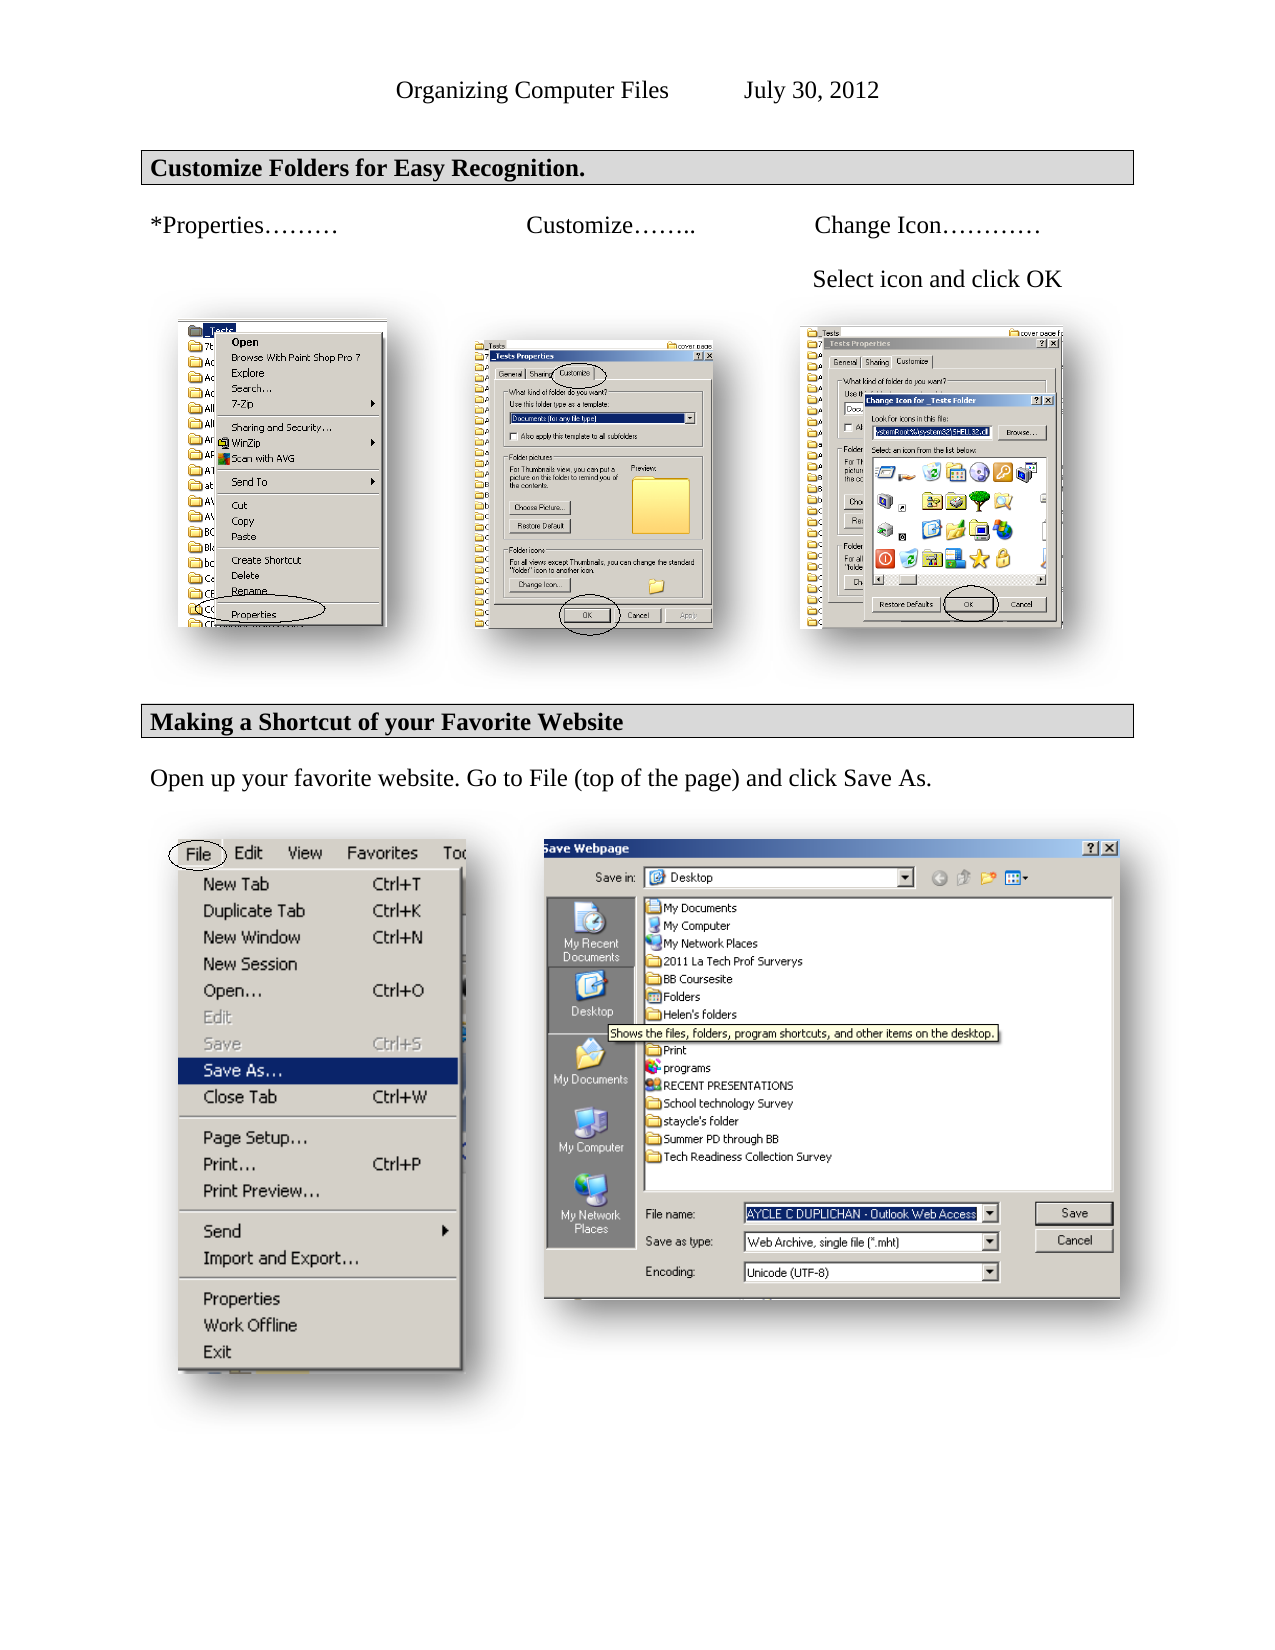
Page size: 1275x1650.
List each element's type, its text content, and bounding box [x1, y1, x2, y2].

text *Properties……… Customize…….. Change Icon………… [150, 210, 1125, 239]
picture [475, 340, 713, 629]
picture [178, 318, 387, 627]
table_header [506, 818, 1136, 1424]
text Open up your favorite website. Go to File (top of the page) and click Save As. [150, 763, 1125, 792]
picture [178, 839, 466, 1374]
picture [800, 325, 1063, 629]
table_header [139, 818, 506, 1424]
text Customize Folders for Easy Recognition. [142, 151, 1133, 184]
text Making a Shortcut of your Favorite Website [142, 705, 1133, 737]
picture [544, 839, 1120, 1300]
